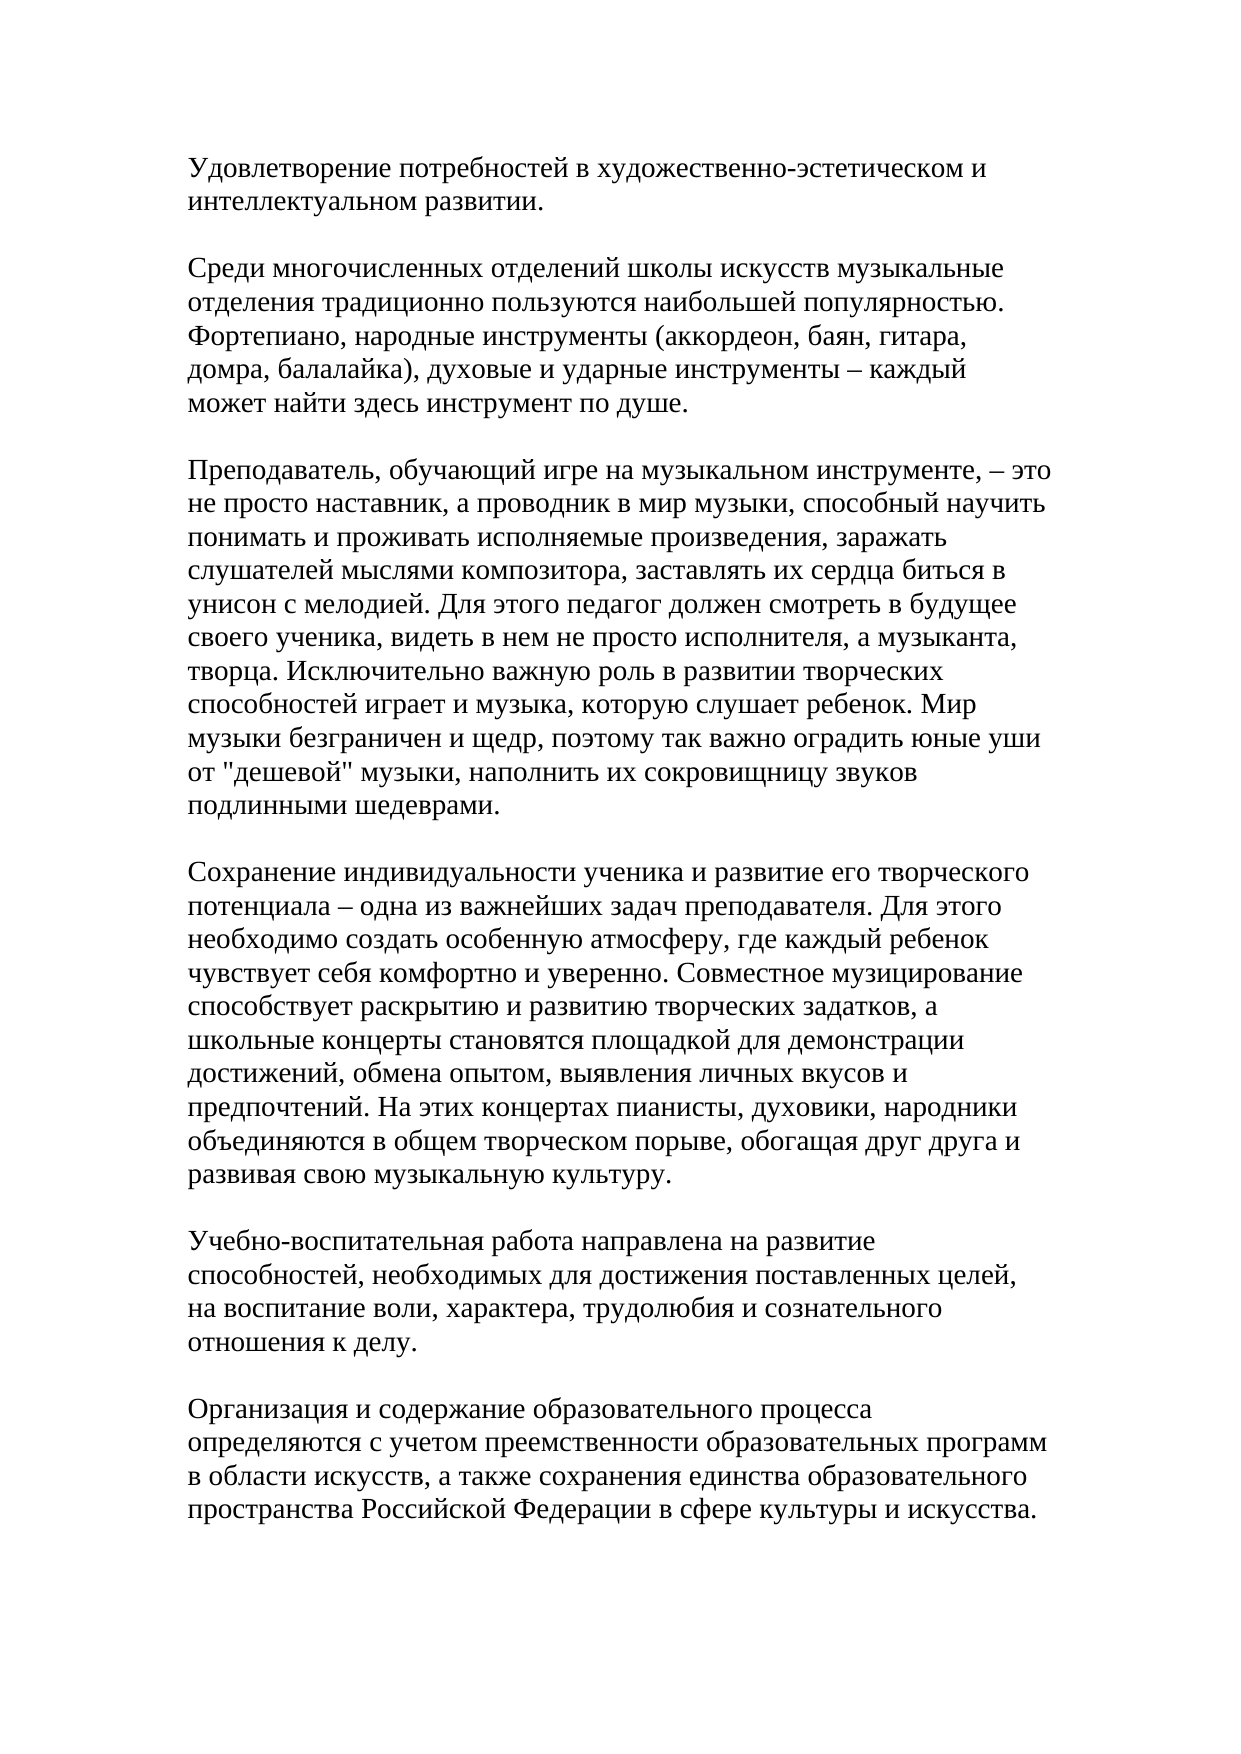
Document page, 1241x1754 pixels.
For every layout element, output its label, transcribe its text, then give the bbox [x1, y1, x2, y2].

text Учебно-воспитательная работа направлена на развитие способностей, необходимых для достижения поставленных целей, на воспитание воли, характера, трудолюбия и сознательного отношения к делу. [187, 1223, 1053, 1357]
text Удовлетворение потребностей в художественно-эстетическом и интеллектуальном развитии. [187, 150, 1053, 217]
text Сохранение индивидуальности ученика и развитие его творческого потенциала – одна из важнейших задач преподавателя. Для этого необходимо создать особенную атмосферу, где каждый ребенок чувствует себя комфортно и уверенно. Совместное музицирование способствует раскрытию и развитию творческих задатков, а школьные концерты становятся площадкой для демонстрации достижений, обмена опытом, выявления личных вкусов и предпочтений. На этих концертах пианисты, духовики, народники объединяются в общем творческом порыве, обогащая друг друга и развивая свою музыкальную культуру. [187, 854, 1053, 1190]
text Организация и содержание образовательного процесса определяются с учетом преемственности образовательных программ в области искусств, а также сохранения единства образовательного пространства Российской Федерации в сфере культуры и искусства. [187, 1391, 1053, 1525]
text Среди многочисленных отделений школы искусств музыкальные отделения традиционно пользуются наибольшей популярностью. Фортепиано, народные инструменты (аккордеон, баян, гитара, домра, балалайка), духовые и ударные инструменты – каждый может найти здесь инструмент по душе. [187, 251, 1053, 418]
text Преподаватель, обучающий игре на музыкальном инструменте, – это не просто наставник, а проводник в мир музыки, способный научить понимать и проживать исполняемые произведения, заражать слушателей мыслями композитора, заставлять их сердца биться в унисон с мелодией. Для этого педагог должен смотреть в будущее своего ученика, видеть в нем не просто исполнителя, а музыканта, творца. Исключительно важную роль в развитии творческих способностей играет и музыка, которую слушает ребенок. Мир музыки безграничен и щедр, поэтому так важно оградить юные уши от "дешевой" музыки, наполнить их сокровищницу звуков подлинными шедеврами. [187, 452, 1053, 821]
